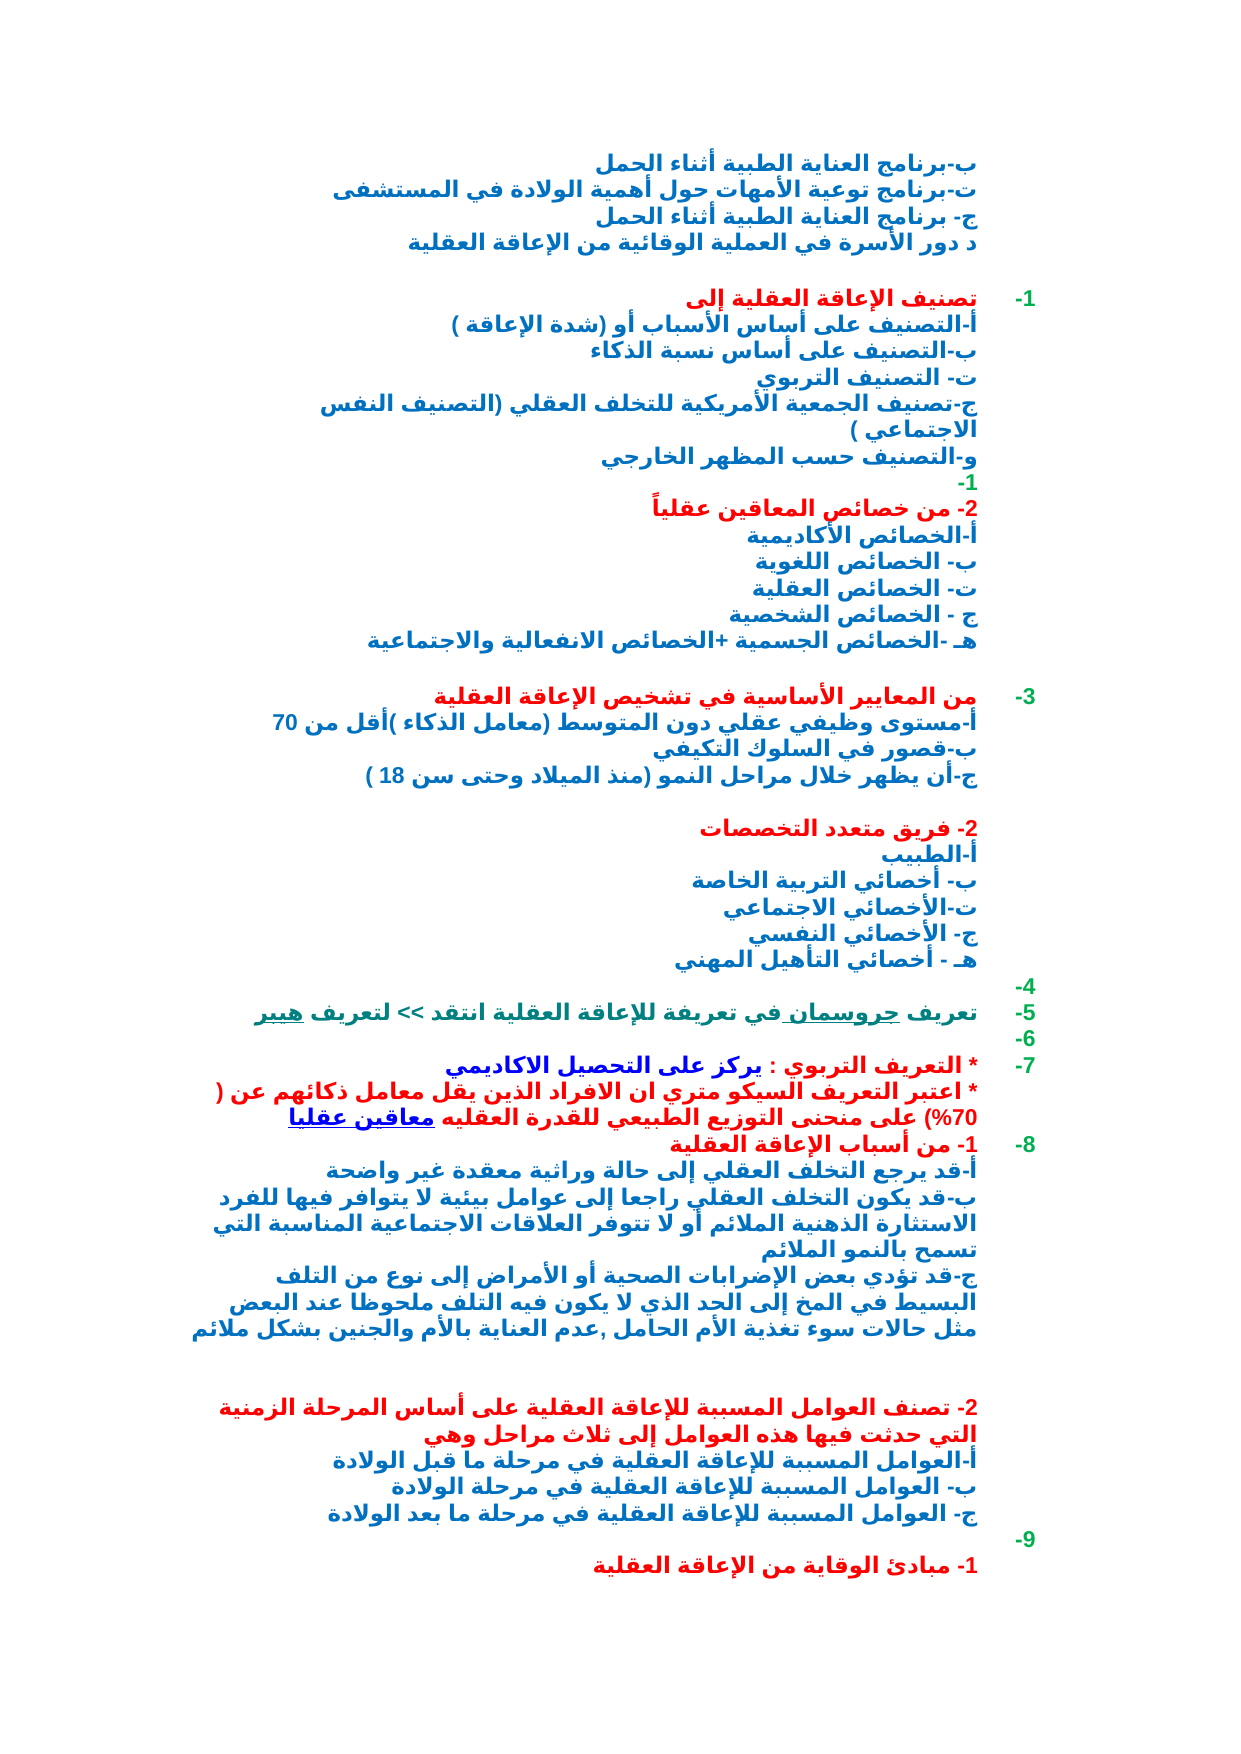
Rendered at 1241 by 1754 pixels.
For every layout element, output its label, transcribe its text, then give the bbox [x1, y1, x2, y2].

list * التعريف التربوي : يركز على التحصيل الاكاديمي * اعتبر التعريف السيكو متري ان الافراد الذين يقل معامل ذكائهم عن (70%) على منحنى التوزيع الطبيعي للقدرة العقليه معاقين عقليا [187, 1136, 1015, 1215]
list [187, 1244, 1015, 1587]
list تعريف جروسمان في تعريفة للإعاقة العقلية انتقد >> لتعريف هيبر [187, 1054, 1015, 1081]
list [187, 150, 1015, 282]
list تصنيف الإعاقة العقلية إلى أ-التصنيف على أساس الأسباب أو (شدة الإعاقة ) ب-التصنيف على أساس نسبة الذكاء ت- التصنيف التربوي ج-تصنيف الجمعية الأمريكية للتخلف العقلي (التصنيف النفس الاجتماعي ) و-التصنيف حسب المظهر الخارجي 1- 2- من خصائص المعاقين عقلياً أ-الخصائص الأكاديمية ب- الخصائص اللغوية ت- الخصائص العقلية ج - الخصائص الشخصية هـ -الخصائص الجسمية +الخصائص الانفعالية والاجتماعية [187, 311, 1015, 680]
list من المعايير الأساسية في تشخيص الإعاقة العقلية أ-مستوى وظيفي عقلي دون المتوسط (معامل الذكاء )أقل من 70 ب-قصور في السلوك التكيفي ج-أن يظهر خلال مراحل النمو (منذ الميلاد وحتى سن 18 ) 2- فريق متعدد التخصصات أ-الطبيب ب- أخصائي التربية الخاصة ت-الأخصائي الاجتماعي ج- الأخصائي النفسي هـ - أخصائي التأهيل المهني [187, 709, 1015, 999]
